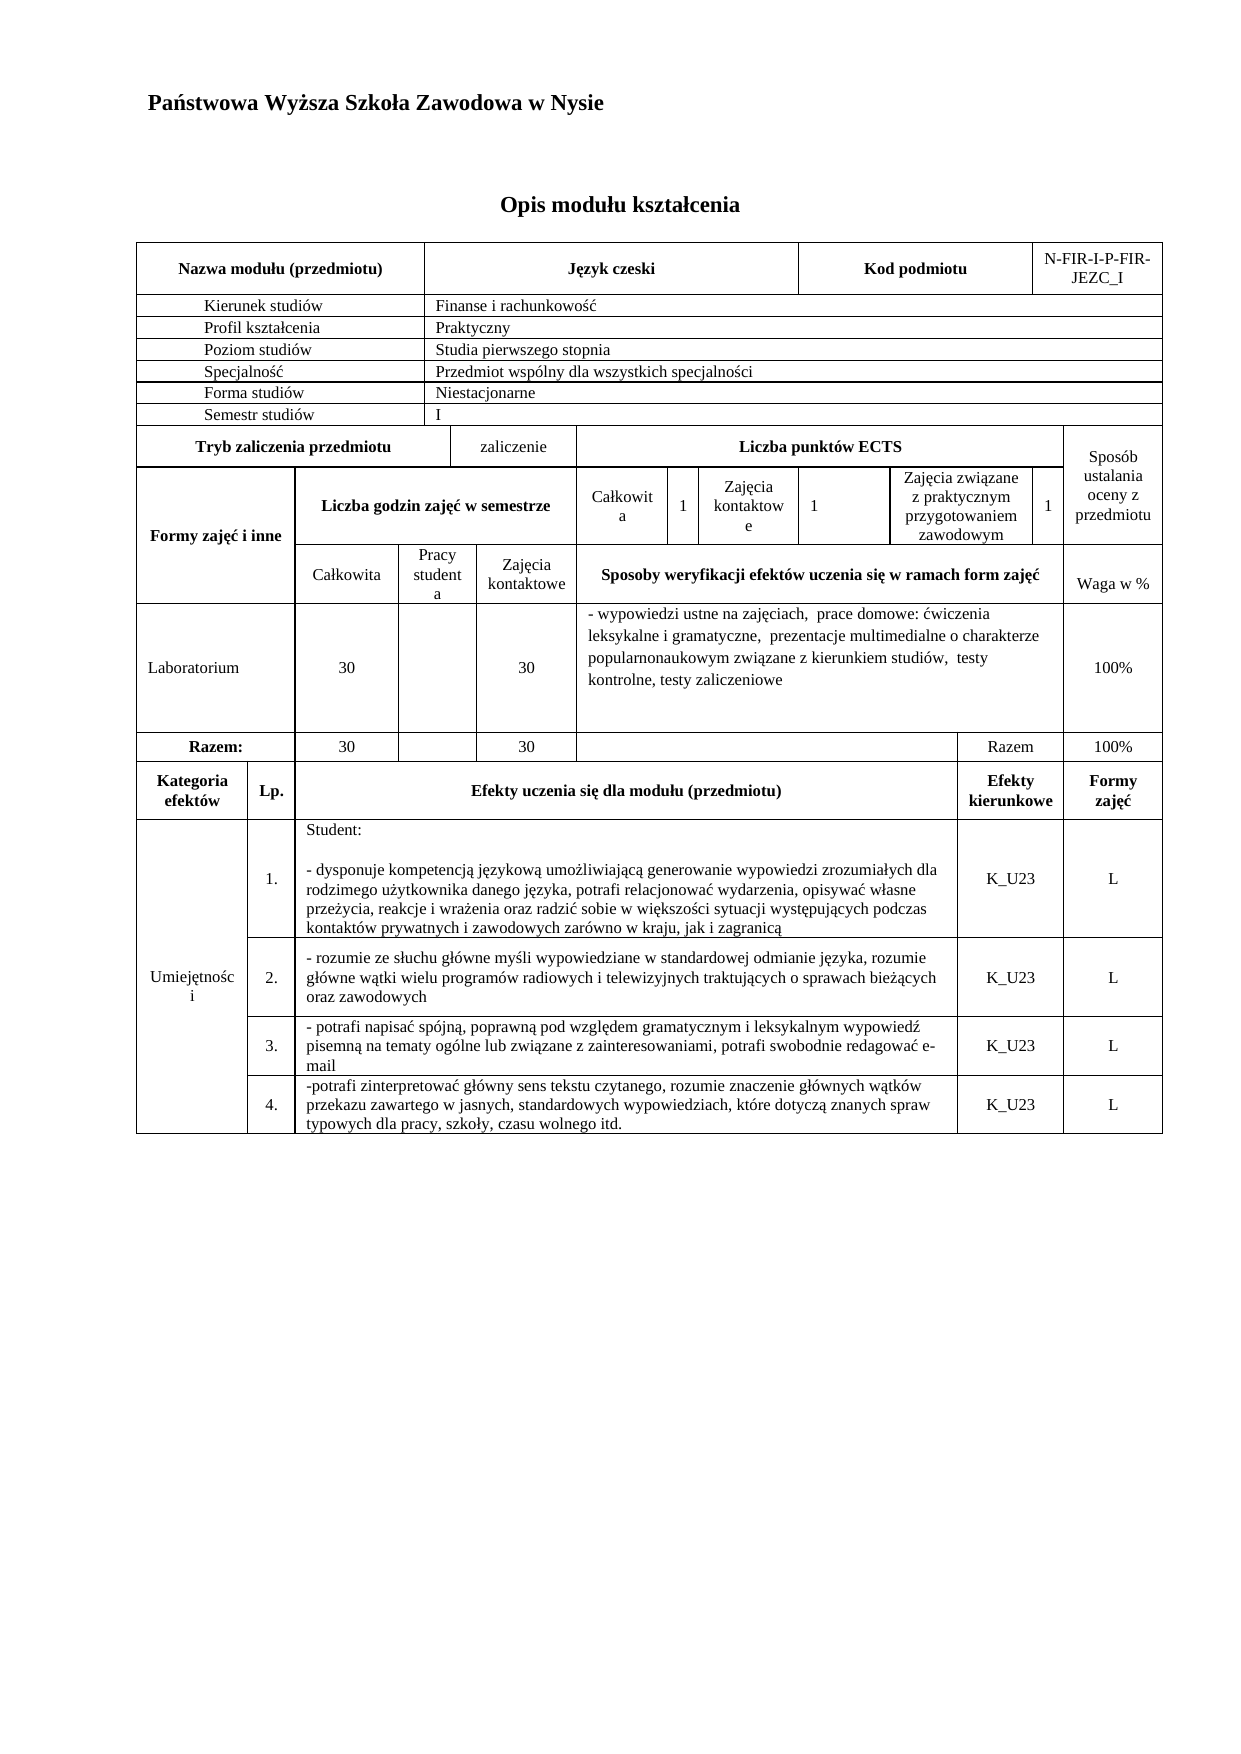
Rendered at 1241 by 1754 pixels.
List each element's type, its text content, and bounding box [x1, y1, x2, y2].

table_cell Zajęcia kontaktowe [477, 545, 576, 603]
table_cell Liczba godzin zajęć w semestrze [296, 468, 576, 544]
table_cell L [1064, 820, 1162, 937]
table_cell zaliczenie [451, 426, 576, 466]
table_cell [577, 733, 957, 761]
table_cell Sposoby weryfikacji efektów uczenia się w ramach form zajęć [577, 545, 1063, 603]
table_cell Finanse i rachunkowość [425, 295, 1162, 316]
table_cell Efekty kierunkowe [958, 762, 1063, 819]
table_cell 1 [668, 468, 698, 544]
table_header N-FIR-I-P-FIR-JEZC_I [1033, 243, 1162, 294]
table_cell 2. [248, 938, 294, 1016]
table_cell - potrafi napisać spójną, poprawną pod względem gramatycznym i leksykalnym wypowiedź pisemną na tematy ogólne lub związane z zainteresowaniami, potrafi swobodnie redagować e-mail [296, 1017, 957, 1074]
table_cell K_U23 [958, 938, 1063, 1016]
table_cell Kategoria efektów [137, 762, 247, 819]
table_cell I [425, 404, 1162, 425]
table_cell Waga w % [1064, 545, 1162, 603]
table_cell Poziom studiów [137, 339, 424, 359]
table_cell L [1064, 938, 1162, 1016]
table_cell K_U23 [958, 1017, 1063, 1074]
table_cell 1. [248, 820, 294, 937]
table_cell Laboratorium [137, 604, 294, 732]
table_cell Razem: [137, 733, 294, 761]
table_cell Efekty uczenia się dla modułu (przedmiotu) [296, 762, 957, 819]
table_cell 4. [248, 1076, 294, 1133]
table_cell Niestacjonarne [425, 383, 1162, 403]
table_cell Forma studiów [137, 383, 424, 403]
table_cell Sposób ustalania oceny z przedmiotu [1064, 426, 1162, 544]
table_cell 30 [477, 604, 576, 732]
table_cell Całkowita [296, 545, 398, 603]
table_cell 30 [477, 733, 576, 761]
table_cell Umiejętności [137, 820, 247, 1133]
table_cell Praktyczny [425, 317, 1162, 338]
table_cell [399, 733, 476, 761]
table_header Kod podmiotu [799, 243, 1032, 294]
text Państwowa Wyższa Szkoła Zawodowa w Nysie [148, 89, 1092, 115]
table_cell Specjalność [137, 361, 424, 381]
table_cell - wypowiedzi ustne na zajęciach, prace domowe: ćwiczenia leksykalne i gramatyczne, prezentacje multimedialne o charakterze popularnonaukowym związane z kierunkiem studiów, testy kontrolne, testy zaliczeniowe [577, 604, 1063, 732]
table_cell 1 [799, 468, 889, 544]
table_cell Tryb zaliczenia przedmiotu [137, 426, 450, 466]
table_cell Kierunek studiów [137, 295, 424, 316]
table_cell Profil kształcenia [137, 317, 424, 338]
table_cell Lp. [248, 762, 294, 819]
table_cell Studia pierwszego stopnia [425, 339, 1162, 359]
table_cell L [1064, 1076, 1162, 1133]
table_cell Liczba punktów ECTS [577, 426, 1063, 466]
table_cell 100% [1064, 733, 1162, 761]
table_cell Razem [958, 733, 1063, 761]
table_cell Zajęcia związane z praktycznym przygotowaniem zawodowym [891, 468, 1032, 544]
table_cell 100% [1064, 604, 1162, 732]
table_cell Pracy studenta [399, 545, 476, 603]
table_cell 1 [1033, 468, 1063, 544]
table_cell K_U23 [958, 1076, 1063, 1133]
table_cell 30 [296, 733, 398, 761]
text Opis modułu kształcenia [148, 191, 1092, 217]
table_cell 3. [248, 1017, 294, 1074]
table_cell Formy zajęć [1064, 762, 1162, 819]
table_header Nazwa modułu (przedmiotu) [137, 243, 424, 294]
table_header Język czeski [425, 243, 798, 294]
table_cell L [1064, 1017, 1162, 1074]
table_cell Zajęcia kontaktowe [699, 468, 798, 544]
table_cell Formy zajęć i inne [137, 468, 294, 603]
table_cell - rozumie ze słuchu główne myśli wypowiedziane w standardowej odmianie języka, rozumie główne wątki wielu programów radiowych i telewizyjnych traktujących o sprawach bieżących oraz zawodowych [296, 938, 957, 1016]
table_cell K_U23 [958, 820, 1063, 937]
table_cell Student: - dysponuje kompetencją językową umożliwiającą generowanie wypowiedzi zrozumiałych dla rodzimego użytkownika danego języka, potrafi relacjonować wydarzenia, opisywać własne przeżycia, reakcje i wrażenia oraz radzić sobie w większości sytuacji występujących podczas kontaktów prywatnych i zawodowych zarówno w kraju, jak i zagranicą [296, 820, 957, 937]
table_cell -potrafi zinterpretować główny sens tekstu czytanego, rozumie znaczenie głównych wątków przekazu zawartego w jasnych, standardowych wypowiedziach, które dotyczą znanych spraw typowych dla pracy, szkoły, czasu wolnego itd. [296, 1076, 957, 1133]
table_cell 30 [296, 604, 398, 732]
table_cell Przedmiot wspólny dla wszystkich specjalności [425, 361, 1162, 381]
table_cell Całkowita [577, 468, 667, 544]
table_cell [399, 604, 476, 732]
table_cell Semestr studiów [137, 404, 424, 425]
